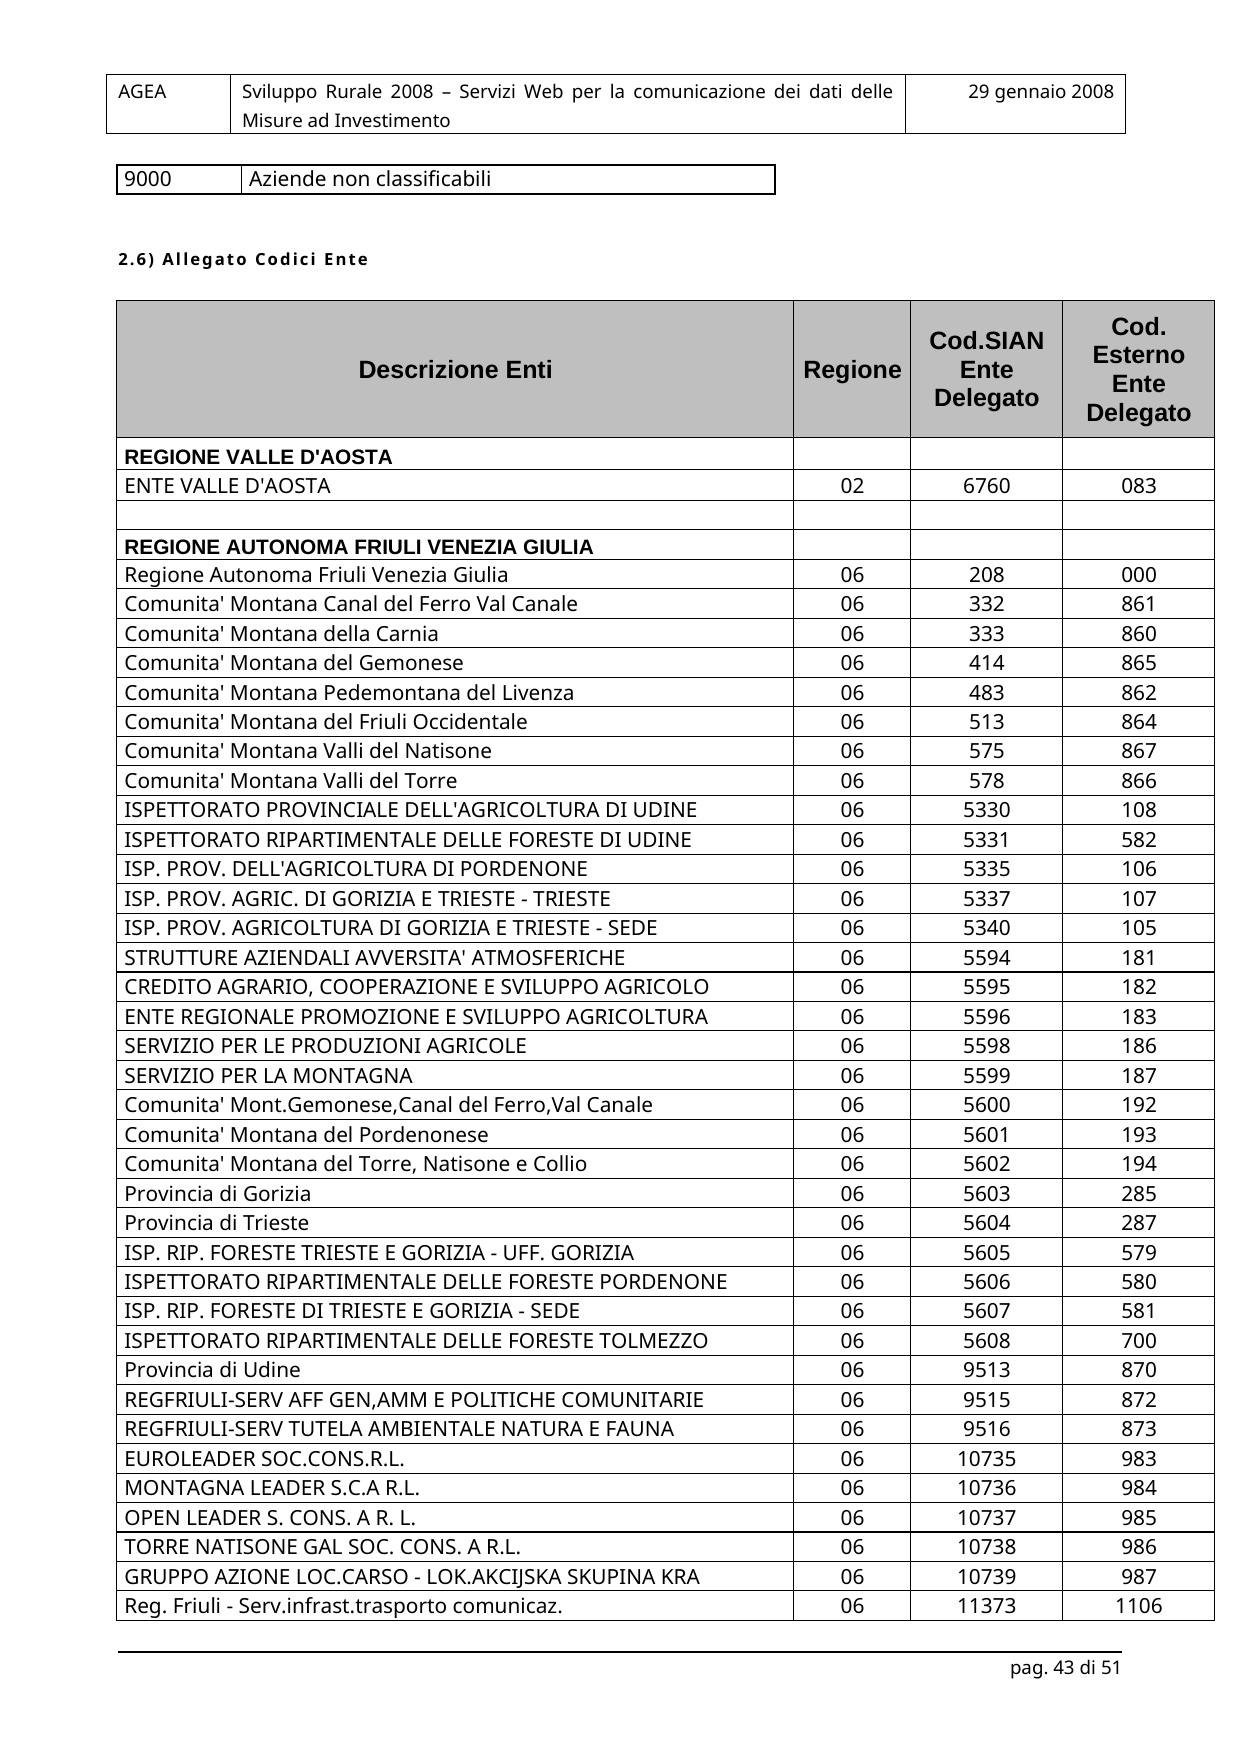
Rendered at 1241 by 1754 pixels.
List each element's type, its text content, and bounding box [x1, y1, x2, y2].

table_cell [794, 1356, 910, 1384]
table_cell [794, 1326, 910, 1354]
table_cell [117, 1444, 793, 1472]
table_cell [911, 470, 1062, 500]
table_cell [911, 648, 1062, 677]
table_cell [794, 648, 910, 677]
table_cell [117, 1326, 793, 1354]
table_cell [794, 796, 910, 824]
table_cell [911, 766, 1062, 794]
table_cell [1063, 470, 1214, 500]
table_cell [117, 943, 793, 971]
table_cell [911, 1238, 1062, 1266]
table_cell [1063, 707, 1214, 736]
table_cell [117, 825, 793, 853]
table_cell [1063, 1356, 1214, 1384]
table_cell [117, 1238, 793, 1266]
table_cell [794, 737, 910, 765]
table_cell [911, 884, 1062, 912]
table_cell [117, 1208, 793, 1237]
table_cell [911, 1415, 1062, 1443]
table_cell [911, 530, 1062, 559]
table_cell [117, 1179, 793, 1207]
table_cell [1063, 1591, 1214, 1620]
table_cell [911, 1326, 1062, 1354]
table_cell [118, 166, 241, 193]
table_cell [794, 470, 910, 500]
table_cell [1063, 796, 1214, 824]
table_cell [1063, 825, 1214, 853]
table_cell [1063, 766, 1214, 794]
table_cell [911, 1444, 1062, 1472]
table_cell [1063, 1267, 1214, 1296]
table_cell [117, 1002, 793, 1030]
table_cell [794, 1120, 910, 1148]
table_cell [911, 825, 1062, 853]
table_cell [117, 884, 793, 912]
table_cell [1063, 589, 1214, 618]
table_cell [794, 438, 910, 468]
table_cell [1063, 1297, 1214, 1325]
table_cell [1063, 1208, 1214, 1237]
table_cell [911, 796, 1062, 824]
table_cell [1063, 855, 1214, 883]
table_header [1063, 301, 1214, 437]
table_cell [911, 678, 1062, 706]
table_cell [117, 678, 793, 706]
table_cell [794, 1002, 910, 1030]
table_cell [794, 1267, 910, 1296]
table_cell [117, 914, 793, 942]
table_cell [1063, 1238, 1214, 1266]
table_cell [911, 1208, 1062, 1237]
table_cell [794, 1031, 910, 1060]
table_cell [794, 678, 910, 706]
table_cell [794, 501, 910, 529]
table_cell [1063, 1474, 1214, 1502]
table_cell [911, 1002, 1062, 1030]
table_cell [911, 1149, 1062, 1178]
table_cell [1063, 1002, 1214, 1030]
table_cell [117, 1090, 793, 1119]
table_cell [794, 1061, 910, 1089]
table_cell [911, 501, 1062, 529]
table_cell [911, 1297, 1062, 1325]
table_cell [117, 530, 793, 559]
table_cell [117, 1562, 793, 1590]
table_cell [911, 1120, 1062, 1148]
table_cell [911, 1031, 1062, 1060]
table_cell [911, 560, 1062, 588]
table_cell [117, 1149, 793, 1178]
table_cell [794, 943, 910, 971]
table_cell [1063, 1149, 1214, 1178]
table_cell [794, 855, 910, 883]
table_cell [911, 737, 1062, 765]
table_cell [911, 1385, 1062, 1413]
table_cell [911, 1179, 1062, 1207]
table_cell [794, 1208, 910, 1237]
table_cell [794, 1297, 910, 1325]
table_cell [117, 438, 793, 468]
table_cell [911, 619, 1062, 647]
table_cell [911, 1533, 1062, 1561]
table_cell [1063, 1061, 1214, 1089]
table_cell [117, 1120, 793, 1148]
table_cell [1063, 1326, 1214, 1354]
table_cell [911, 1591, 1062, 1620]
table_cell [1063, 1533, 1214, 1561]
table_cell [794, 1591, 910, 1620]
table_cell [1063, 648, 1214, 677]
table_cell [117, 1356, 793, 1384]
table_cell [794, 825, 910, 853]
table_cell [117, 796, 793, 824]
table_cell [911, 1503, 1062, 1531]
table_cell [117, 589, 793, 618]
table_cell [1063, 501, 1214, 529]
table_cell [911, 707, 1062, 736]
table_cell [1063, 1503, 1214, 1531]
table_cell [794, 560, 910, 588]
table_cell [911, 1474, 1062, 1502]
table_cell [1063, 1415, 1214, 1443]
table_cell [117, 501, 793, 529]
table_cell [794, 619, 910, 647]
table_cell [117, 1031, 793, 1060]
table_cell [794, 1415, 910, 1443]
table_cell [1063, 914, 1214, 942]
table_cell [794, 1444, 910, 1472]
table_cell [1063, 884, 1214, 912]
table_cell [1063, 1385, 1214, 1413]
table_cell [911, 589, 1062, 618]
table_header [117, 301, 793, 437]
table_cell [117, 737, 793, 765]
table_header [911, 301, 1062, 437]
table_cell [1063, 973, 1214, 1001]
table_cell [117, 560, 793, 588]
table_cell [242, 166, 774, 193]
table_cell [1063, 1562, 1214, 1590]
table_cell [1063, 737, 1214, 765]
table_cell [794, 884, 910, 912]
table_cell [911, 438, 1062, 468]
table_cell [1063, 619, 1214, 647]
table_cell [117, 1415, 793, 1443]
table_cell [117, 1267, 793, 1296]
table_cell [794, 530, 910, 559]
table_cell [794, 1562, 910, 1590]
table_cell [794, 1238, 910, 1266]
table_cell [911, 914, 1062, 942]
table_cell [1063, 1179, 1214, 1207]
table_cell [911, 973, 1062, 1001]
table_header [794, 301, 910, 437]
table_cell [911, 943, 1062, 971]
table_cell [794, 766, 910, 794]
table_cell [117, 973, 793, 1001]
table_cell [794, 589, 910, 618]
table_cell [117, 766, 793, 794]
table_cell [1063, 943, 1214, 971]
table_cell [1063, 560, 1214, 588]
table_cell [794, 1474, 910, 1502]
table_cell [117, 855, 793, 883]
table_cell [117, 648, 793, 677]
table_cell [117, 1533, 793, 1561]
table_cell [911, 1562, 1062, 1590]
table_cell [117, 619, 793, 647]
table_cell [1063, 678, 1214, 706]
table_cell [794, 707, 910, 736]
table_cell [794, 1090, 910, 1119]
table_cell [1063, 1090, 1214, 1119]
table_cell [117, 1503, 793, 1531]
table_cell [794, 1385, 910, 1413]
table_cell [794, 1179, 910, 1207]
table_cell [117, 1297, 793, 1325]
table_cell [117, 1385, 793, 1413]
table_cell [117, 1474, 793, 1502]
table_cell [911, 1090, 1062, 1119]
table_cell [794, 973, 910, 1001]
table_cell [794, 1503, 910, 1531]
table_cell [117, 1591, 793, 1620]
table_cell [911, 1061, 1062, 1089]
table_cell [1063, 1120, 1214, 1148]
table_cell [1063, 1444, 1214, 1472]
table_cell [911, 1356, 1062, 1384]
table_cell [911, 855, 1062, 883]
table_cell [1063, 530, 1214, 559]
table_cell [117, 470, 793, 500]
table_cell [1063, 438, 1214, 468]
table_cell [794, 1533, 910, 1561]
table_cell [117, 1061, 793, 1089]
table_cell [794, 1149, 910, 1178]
subtitle 2.6) Allegato Codici Ente [118, 248, 1122, 271]
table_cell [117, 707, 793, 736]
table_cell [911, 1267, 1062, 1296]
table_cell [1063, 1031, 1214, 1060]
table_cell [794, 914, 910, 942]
